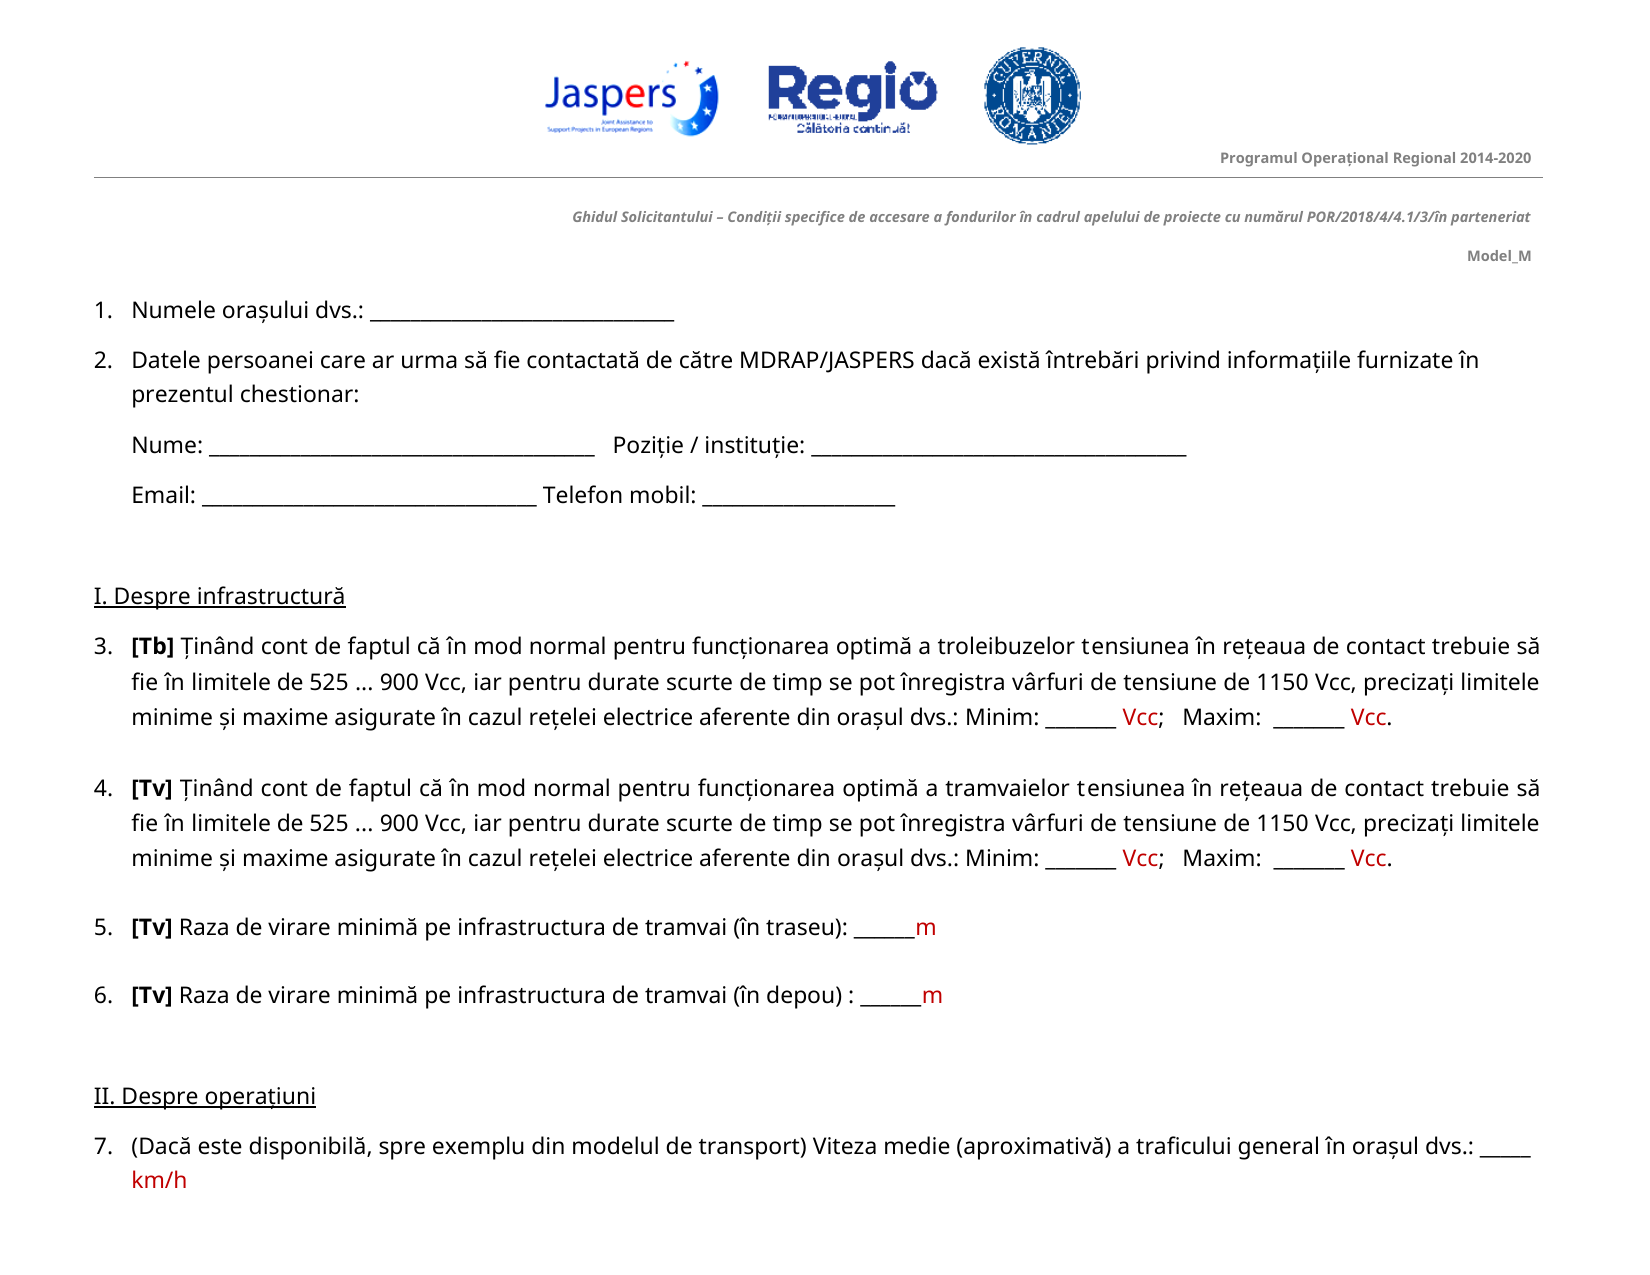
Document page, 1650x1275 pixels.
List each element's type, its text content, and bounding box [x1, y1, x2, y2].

text II. Despre operațiuni [94, 1079, 1547, 1111]
list Nume: ______________________________________ Poziție / instituție: _____________________________________ [131, 429, 1547, 460]
list [Tv] Raza de virare minimă pe infrastructura de tramvai (în traseu): ______m [94, 911, 1547, 942]
list [Tb] Ținând cont de faptul că în mod normal pentru funcționarea optimă a troleibuzelor tensiunea în rețeaua de contact trebuie să fie în limitele de 525 ... 900 Vcc, iar pentru durate scurte de timp se pot înregistra vârfuri de tensiune de 1150 Vcc, precizați limitele minime și maxime asigurate în cazul rețelei electrice aferente din orașul dvs.: Minim: _______ Vcc; Maxim: _______ Vcc. [94, 630, 1541, 732]
text I. Despre infrastructură [94, 580, 1547, 611]
list Email: _________________________________ Telefon mobil: ___________________ [131, 479, 1547, 510]
list [Tv] Raza de virare minimă pe infrastructura de tramvai (în depou) : ______m [94, 979, 1547, 1010]
list (Dacă este disponibilă, spre exemplu din modelul de transport) Viteza medie (aproximativă) a traficului general în orașul dvs.: _____ km/h [94, 1130, 1547, 1195]
list Datele persoanei care ar urma să fie contactată de către MDRAP/JASPERS dacă există întrebări privind informațiile furnizate în prezentul chestionar: [93, 344, 1547, 409]
list [Tv] Ținând cont de faptul că în mod normal pentru funcționarea optimă a tramvaielor tensiunea în rețeaua de contact trebuie să fie în limitele de 525 ... 900 Vcc, iar pentru durate scurte de timp se pot înregistra vârfuri de tensiune de 1150 Vcc, precizați limitele minime și maxime asigurate în cazul rețelei electrice aferente din orașul dvs.: Minim: _______ Vcc; Maxim: _______ Vcc. [94, 772, 1541, 873]
list Numele orașului dvs.: ______________________________ [93, 294, 1547, 325]
picture [536, 44, 1105, 148]
